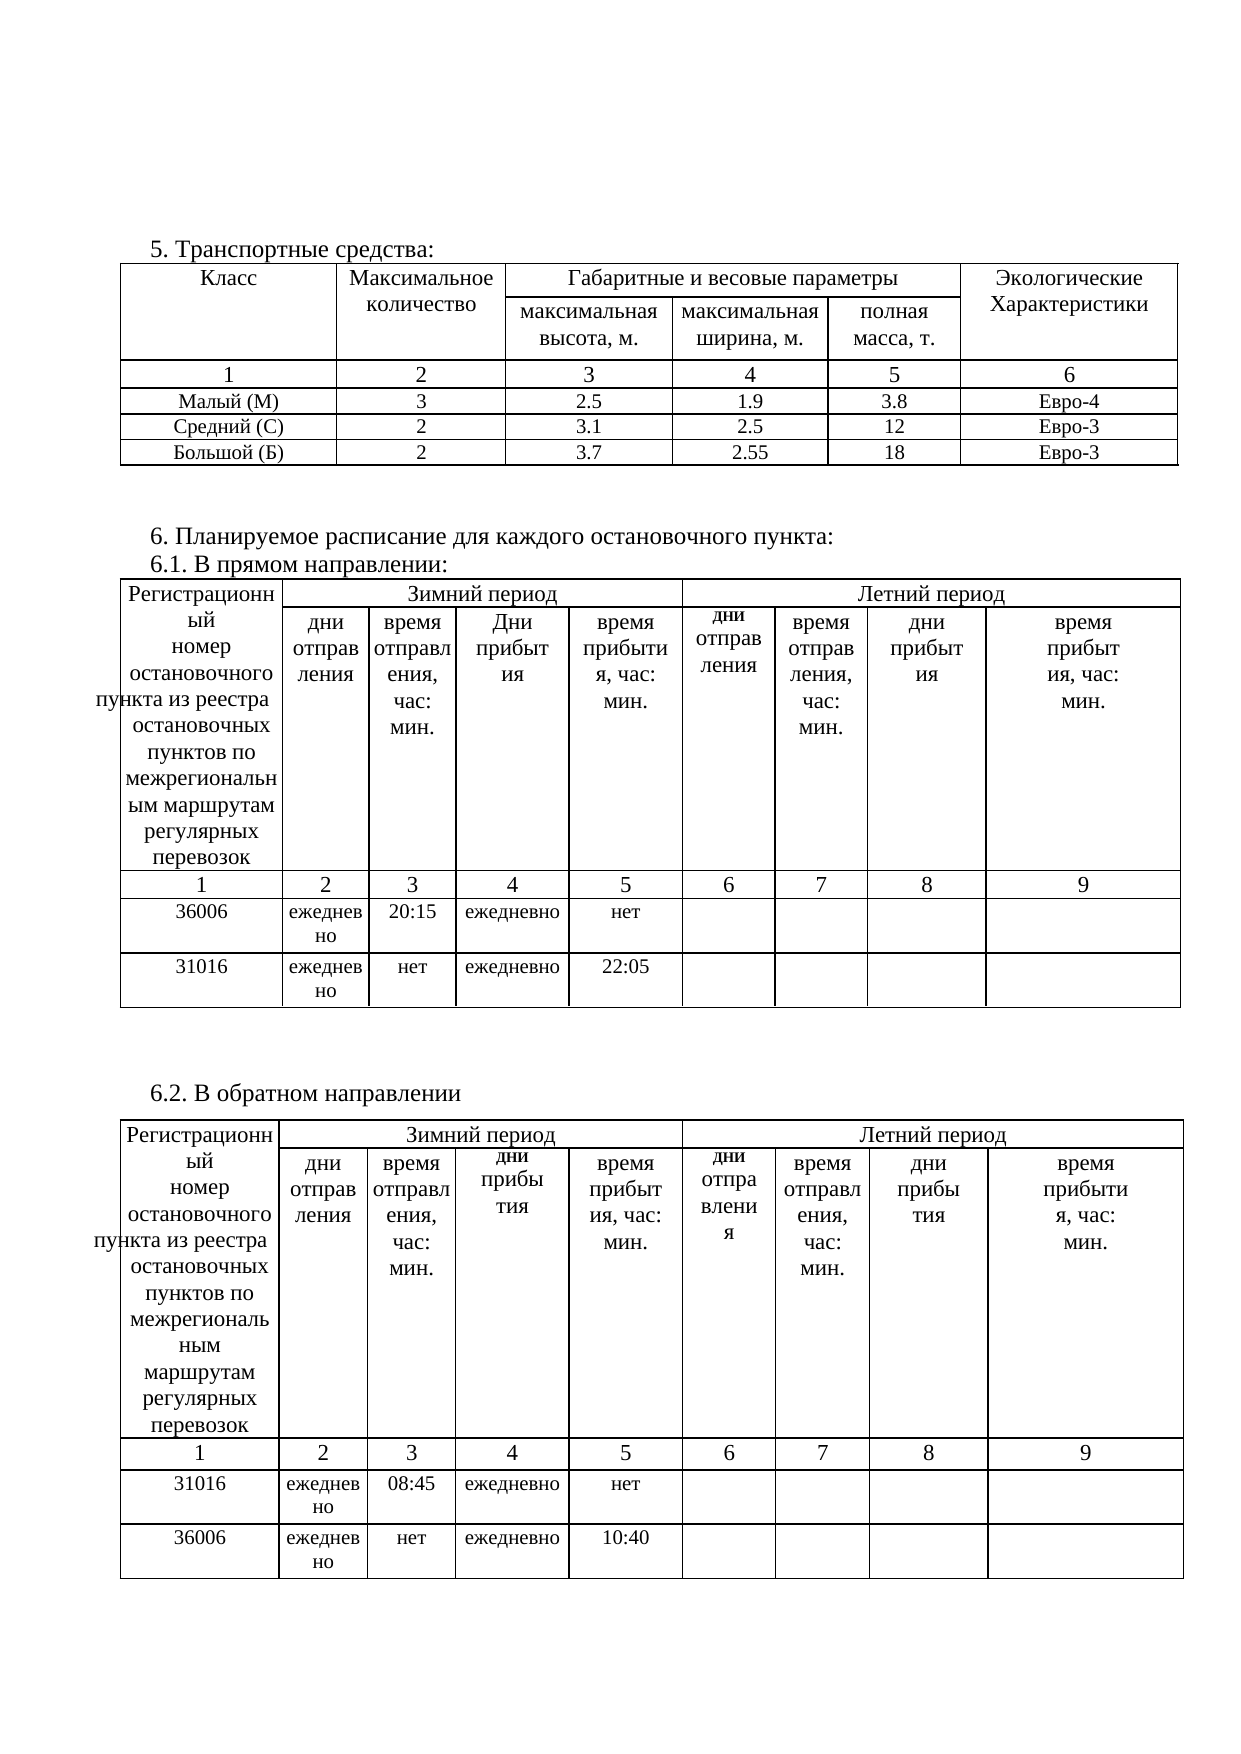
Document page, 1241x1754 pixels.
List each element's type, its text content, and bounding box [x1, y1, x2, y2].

table_cell время отправ ления, час: мин. [776, 608, 867, 870]
table_cell ежедневно [457, 899, 568, 952]
table_cell дни прибы тия [870, 1149, 987, 1437]
table_cell время прибыти я, час: мин. [570, 608, 682, 870]
table_cell 31016 [121, 1471, 278, 1523]
table_cell время отправл ения, час: мин. [370, 608, 455, 870]
table_cell [989, 1525, 1183, 1578]
table_cell 4 [673, 361, 827, 387]
table_cell 8 [870, 1439, 987, 1469]
table_cell 3.1 [506, 415, 672, 438]
table_cell ДНИ отпра влени я [683, 1149, 775, 1437]
table_cell ежедневно [456, 1525, 568, 1578]
table_header Летний период [683, 1121, 1183, 1147]
table_cell ДНИ отправ ления [683, 608, 774, 870]
table_cell [987, 954, 1180, 1006]
table_cell 6 [683, 1439, 775, 1469]
table_cell дни отправ ления [283, 608, 368, 870]
table_cell 36006 [121, 899, 282, 952]
table_cell 3 [368, 1439, 455, 1469]
table_cell 9 [987, 871, 1180, 898]
table_cell нет [370, 954, 455, 1006]
table_header Зимний период [280, 1121, 682, 1147]
table_cell 4 [456, 1439, 568, 1469]
table_cell время прибыти я, час: мин. [989, 1149, 1183, 1437]
table_cell Евро-4 [961, 389, 1177, 413]
table_cell 2 [337, 440, 505, 464]
table_cell 6 [961, 361, 1177, 387]
table_cell [776, 899, 867, 952]
table_header Экологические Характеристики [961, 264, 1177, 359]
table_cell 4 [457, 871, 568, 898]
table_cell [776, 954, 867, 1006]
table_cell 22:05 [570, 954, 682, 1006]
table_cell [987, 899, 1180, 952]
table_cell ДНИ прибы тия [456, 1149, 568, 1437]
table_cell [868, 899, 985, 952]
table_cell 1.9 [673, 389, 827, 413]
table_cell 20:15 [370, 899, 455, 952]
table_cell ежедневно [283, 899, 368, 952]
table_cell дни отправ ления [280, 1149, 367, 1437]
table_cell 5 [829, 361, 960, 387]
table_cell максимальная ширина, м. [673, 298, 827, 359]
table_header Габаритные и весовые параметры [506, 264, 960, 296]
table_cell 7 [776, 1439, 869, 1469]
table_cell [989, 1471, 1183, 1523]
table_cell нет [570, 899, 682, 952]
table_cell 12 [829, 415, 960, 438]
table_cell 3.8 [829, 389, 960, 413]
table_cell 2 [283, 871, 368, 898]
table_cell дни прибыт ия [868, 608, 985, 870]
table_cell 6 [683, 871, 774, 898]
table_cell 1 [121, 361, 336, 387]
table_cell 3 [370, 871, 455, 898]
table_cell 10:40 [570, 1525, 682, 1578]
table_cell 18 [829, 440, 960, 464]
table_cell Малый (М) [121, 389, 336, 413]
table_cell Средний (С) [121, 415, 336, 438]
table_cell 2 [337, 361, 505, 387]
table_cell 1 [121, 1439, 278, 1469]
table_cell [683, 1525, 775, 1578]
table_cell Дни прибыт ия [457, 608, 568, 870]
table_header Класс [121, 264, 336, 359]
table_cell [870, 1525, 987, 1578]
table_cell 2.5 [506, 389, 672, 413]
table_cell 8 [868, 871, 985, 898]
table_cell 9 [989, 1439, 1183, 1469]
table_cell [683, 1471, 775, 1523]
table_cell 3 [337, 389, 505, 413]
table_cell [868, 954, 985, 1006]
table_cell ежедневно [280, 1525, 367, 1578]
table_cell 2.55 [673, 440, 827, 464]
table_cell [683, 899, 774, 952]
text 5. Транспортные средства: [150, 234, 1090, 263]
table_cell ежедневно [457, 954, 568, 1006]
text 6.2. В обратном направлении [150, 1078, 1090, 1107]
table_header Регистрационный номер остановочного пункта из реестра остановочных пунктов по межрегиональным маршрутам регулярных перевозок [121, 1121, 278, 1437]
table_cell Евро-3 [961, 415, 1177, 438]
text 6.1. В прямом направлении: [150, 549, 1090, 578]
table_cell 31016 [121, 954, 282, 1006]
table_cell нет [570, 1471, 682, 1523]
table_cell ежедневно [280, 1471, 367, 1523]
table_cell 5 [570, 871, 682, 898]
table_cell 2 [337, 415, 505, 438]
table_cell время отправл ения, час: мин. [776, 1149, 869, 1437]
table_cell время отправл ения, час: мин. [368, 1149, 455, 1437]
table_cell 2.5 [673, 415, 827, 438]
table_cell 2 [280, 1439, 367, 1469]
table_cell ежедневно [283, 954, 368, 1006]
table_cell время прибыт ия, час: мин. [987, 608, 1180, 870]
table_cell 5 [570, 1439, 682, 1469]
table_cell 08:45 [368, 1471, 455, 1523]
table_cell 7 [776, 871, 867, 898]
table_cell ежедневно [456, 1471, 568, 1523]
table_cell Большой (Б) [121, 440, 336, 464]
table_cell [776, 1525, 869, 1578]
table_header Максимальное количество [337, 264, 505, 359]
table_header Летний период [683, 580, 1180, 606]
table_cell Евро-3 [961, 440, 1177, 464]
table_cell 3.7 [506, 440, 672, 464]
table_cell время прибыт ия, час: мин. [570, 1149, 682, 1437]
table_cell полная масса, т. [829, 298, 960, 359]
table_cell 3 [506, 361, 672, 387]
table_cell [683, 954, 774, 1006]
table_cell [776, 1471, 869, 1523]
table_cell 1 [121, 871, 282, 898]
text 6. Планируемое расписание для каждого остановочного пункта: [150, 521, 1090, 549]
table_cell [870, 1471, 987, 1523]
table_cell 36006 [121, 1525, 278, 1578]
table_cell максимальная высота, м. [506, 298, 672, 359]
table_cell нет [368, 1525, 455, 1578]
table_header Регистрационный номер остановочного пункта из реестра остановочных пунктов по межрегиональным маршрутам регулярных перевозок [121, 580, 282, 870]
table_header Зимний период [283, 580, 682, 606]
